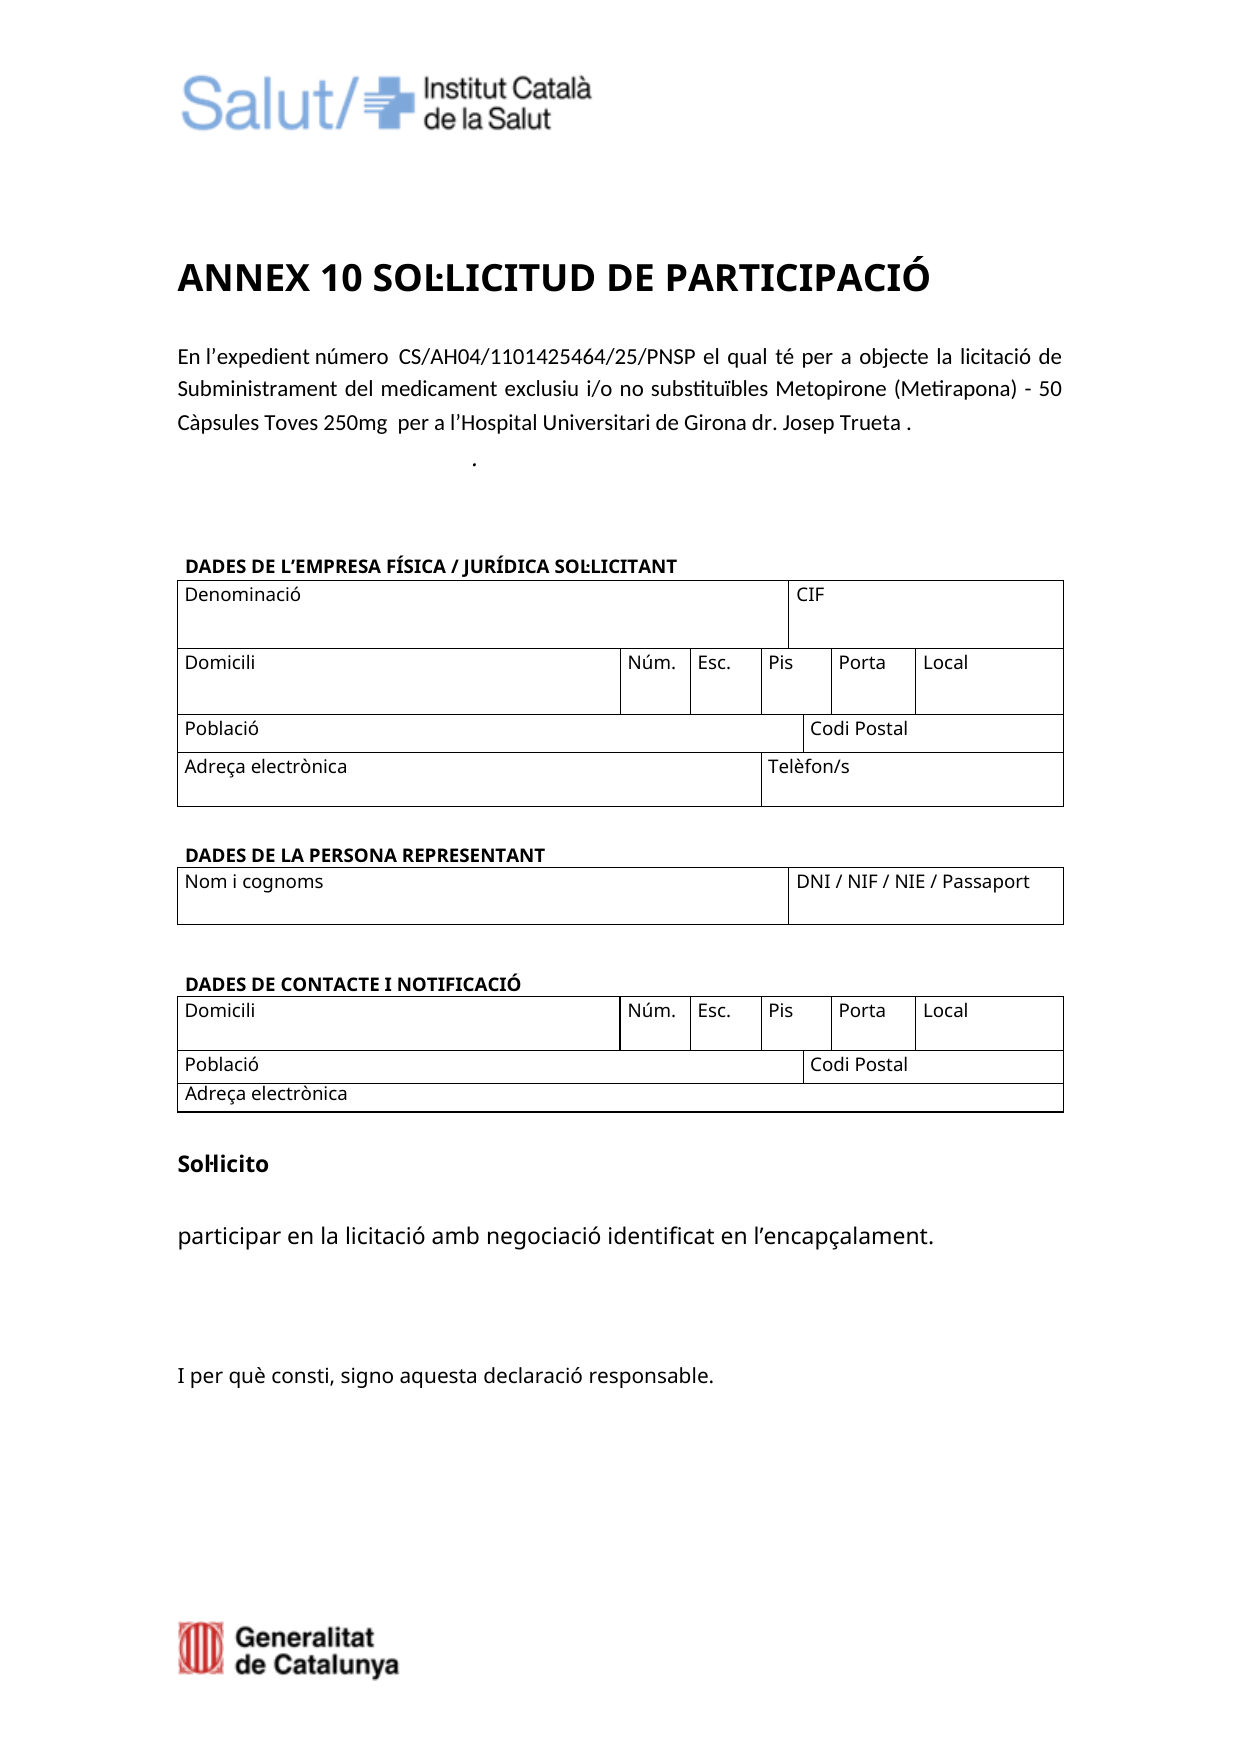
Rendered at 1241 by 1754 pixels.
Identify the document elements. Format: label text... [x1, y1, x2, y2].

table_cell Porta [832, 649, 915, 714]
table_cell DNI / NIF / NIE / Passaport [789, 868, 1063, 924]
table_cell Nom i cognoms [178, 868, 788, 924]
table_header DADES DE L’EMPRESA FÍSICA / JURÍDICA SOL·LICITANT [177, 557, 1063, 580]
table_cell Telèfon/s [762, 753, 1063, 806]
table_cell DADES DE CONTACTE I NOTIFICACIÓ [177, 925, 1063, 996]
text En l’expedient número CS/AH04/1101425464/25/PNSP el qual té per a objecte la licitació de Subministrament del medicament exclusiu i/o no substituïbles Metopirone (Metirapona) - 50 Càpsules Toves 250mg per a l’Hospital Universitari de Girona dr. Josep Trueta . . [177, 342, 1063, 473]
table_cell Local [916, 997, 1063, 1050]
text ANNEX 10 SOL·LICITUD DE PARTICIPACIÓ [177, 251, 1063, 302]
text Sol·licito [177, 1148, 1063, 1180]
table_cell CIF [789, 581, 1063, 648]
table_cell Local [916, 649, 1063, 714]
table_cell Pis [762, 997, 831, 1050]
picture [177, 73, 595, 135]
table_cell Adreça electrònica [178, 753, 761, 806]
picture [177, 1620, 401, 1681]
table_cell Domicili [178, 649, 620, 714]
table_cell Codi Postal [804, 715, 1063, 752]
text participar en la licitació amb negociació identificat en l’encapçalament. [177, 1220, 1063, 1252]
table_cell Núm. [621, 649, 690, 714]
table_cell Domicili [178, 997, 619, 1050]
table_cell Núm. [621, 997, 690, 1050]
table_cell Adreça electrònica [178, 1084, 1063, 1111]
text I per què consti, signo aquesta declaració responsable. [177, 1361, 1063, 1389]
table_cell DADES DE LA PERSONA REPRESENTANT [177, 807, 1063, 867]
table_cell Denominació [178, 581, 788, 648]
table_cell Codi Postal [804, 1051, 1063, 1083]
table_cell Porta [832, 997, 915, 1050]
table_cell Esc. [691, 997, 761, 1050]
table_cell Esc. [691, 649, 761, 714]
table_cell Pis [762, 649, 831, 714]
table_cell Població [178, 715, 803, 752]
table_cell Població [178, 1051, 803, 1083]
